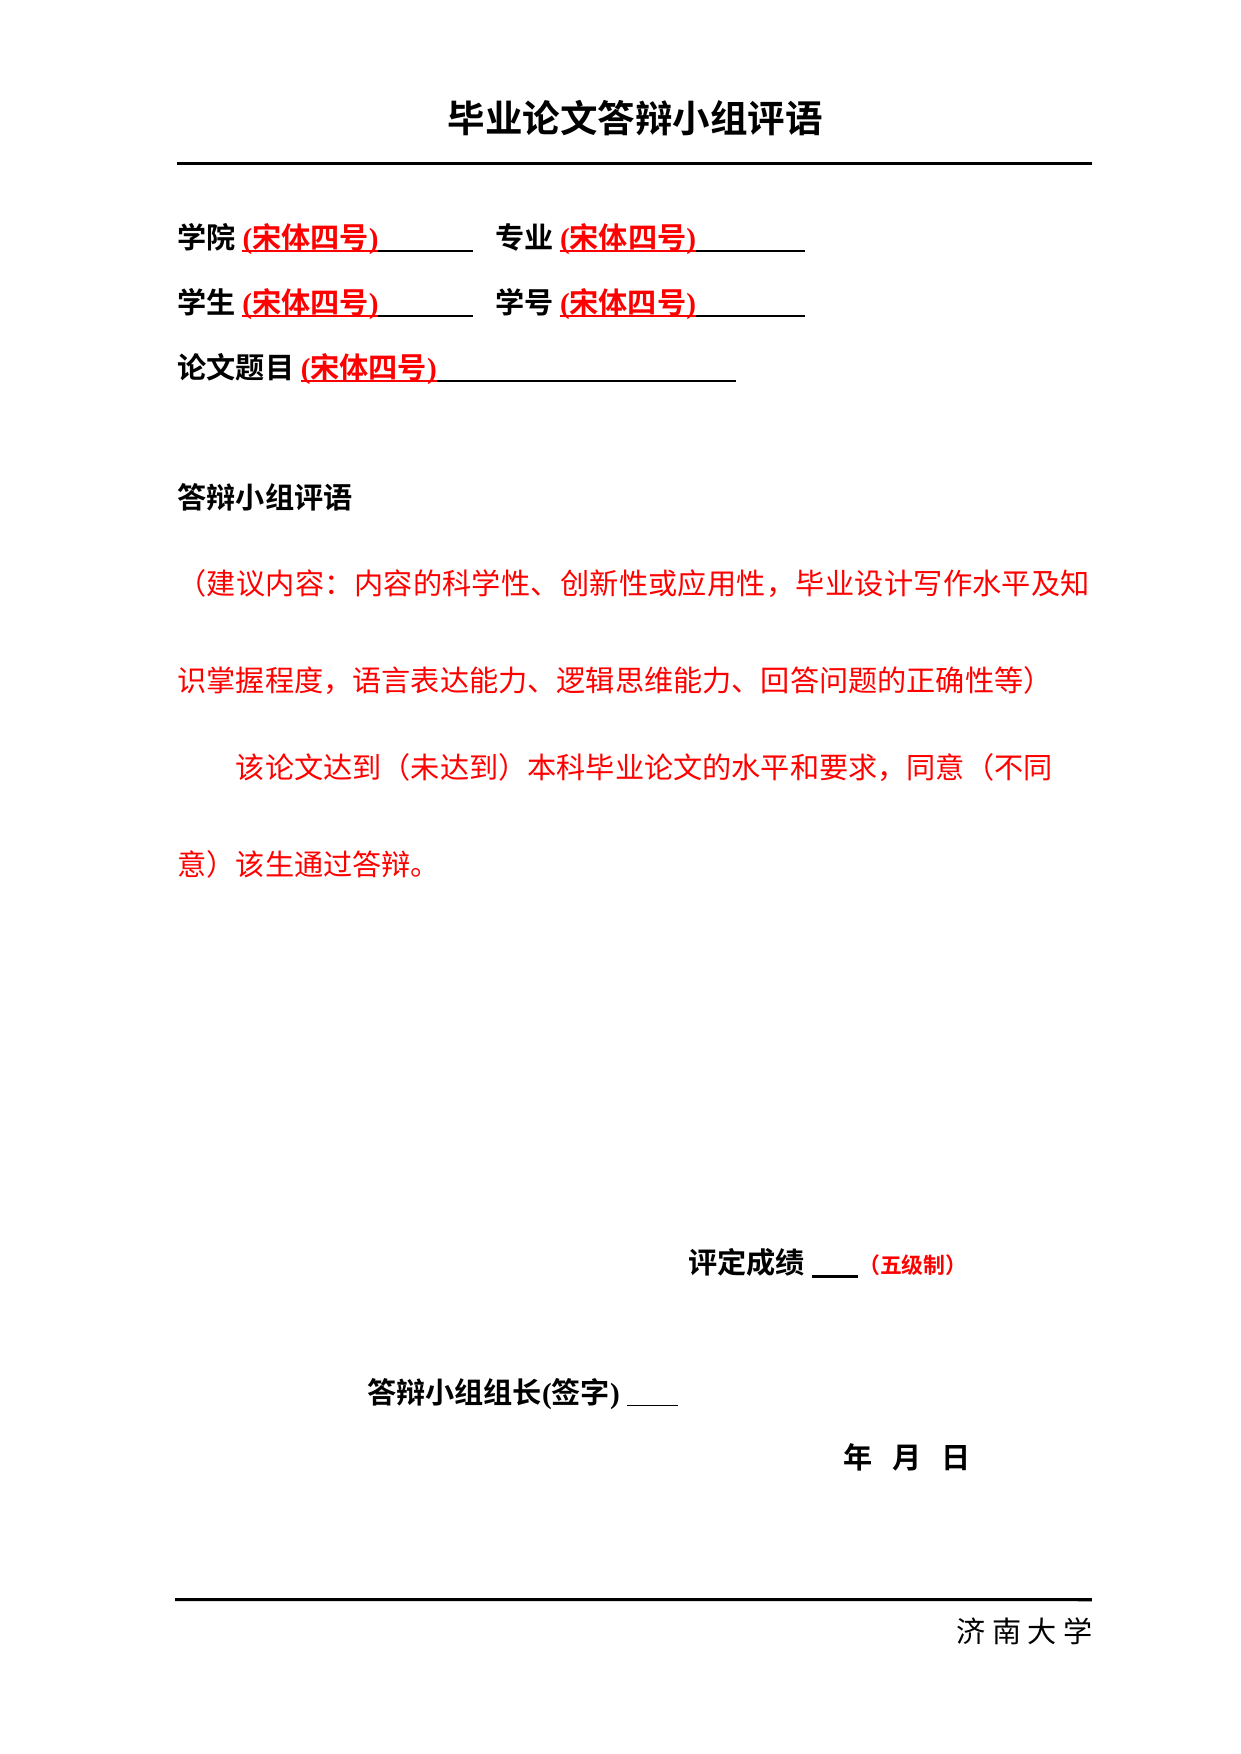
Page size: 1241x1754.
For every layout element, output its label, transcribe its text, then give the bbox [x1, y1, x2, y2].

text 答辩小组评语 [177, 463, 1092, 528]
text 该论文达到（未达到）本科毕业论文的水平和要求，同意（不同意）该生通过答辩。 [177, 733, 1092, 895]
text 论文题目 (宋体四号) [177, 333, 1092, 398]
text 学院 (宋体四号) 专业 (宋体四号) [177, 203, 1092, 268]
text 学生 (宋体四号) 学号 (宋体四号) [177, 268, 1092, 333]
text 答辩小组组长(签字) [177, 1358, 1092, 1423]
text 评定成绩 （五级制） [177, 1228, 1092, 1293]
text （建议内容：内容的科学性、创新性或应用性，毕业设计写作水平及知识掌握程度，语言表达能力、逻辑思维能力、回答问题的正确性等） [177, 549, 1092, 712]
text 年 月 日 [552, 1423, 1092, 1488]
